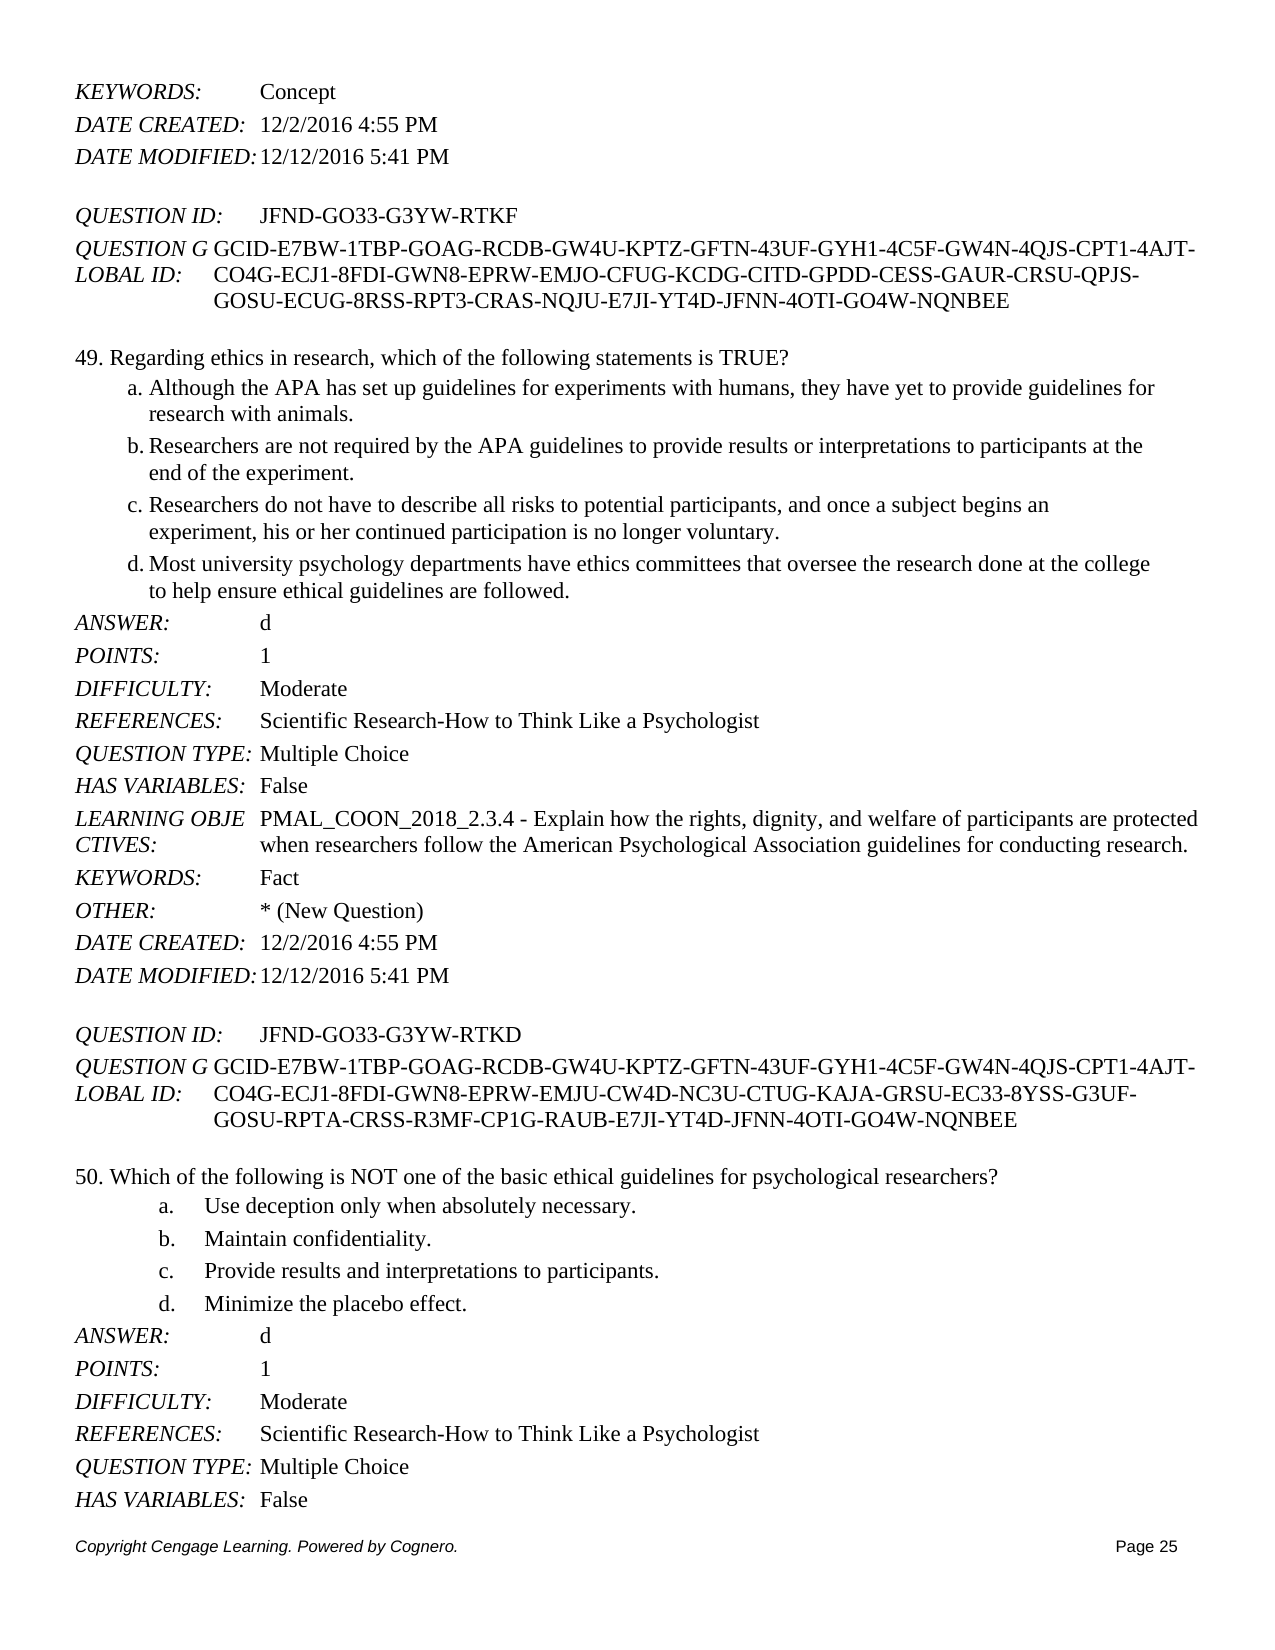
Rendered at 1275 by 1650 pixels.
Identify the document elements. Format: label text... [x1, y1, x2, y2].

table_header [75, 1163, 1200, 1515]
table_header 49. Regarding ethics in research, which of the following statements is TRUE? [75, 344, 1200, 1136]
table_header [75, 75, 1200, 317]
